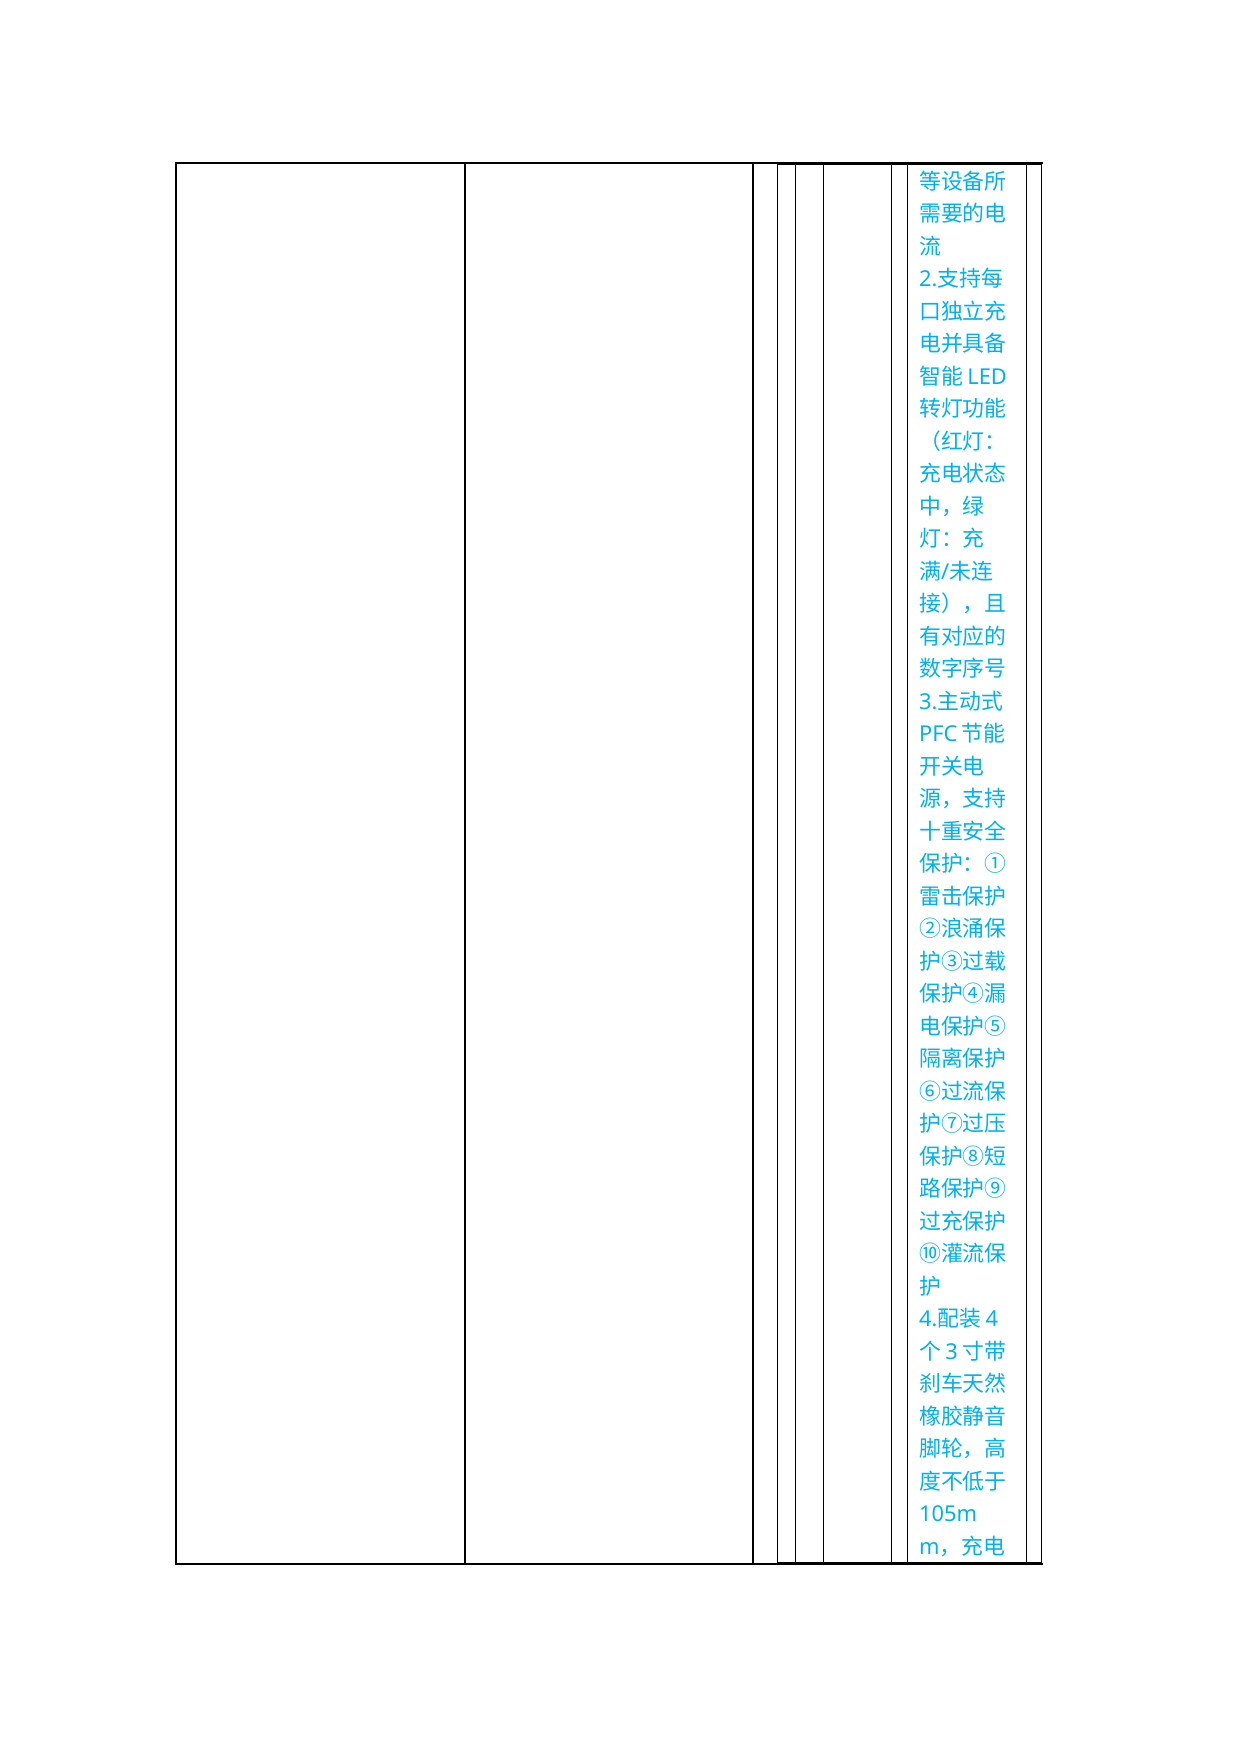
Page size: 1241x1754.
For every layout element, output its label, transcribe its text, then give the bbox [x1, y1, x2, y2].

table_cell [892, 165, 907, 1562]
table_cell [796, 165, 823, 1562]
table_cell [466, 164, 752, 1563]
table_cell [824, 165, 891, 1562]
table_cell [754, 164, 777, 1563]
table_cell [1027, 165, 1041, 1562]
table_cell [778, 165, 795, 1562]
table_cell 1 [177, 164, 464, 1563]
